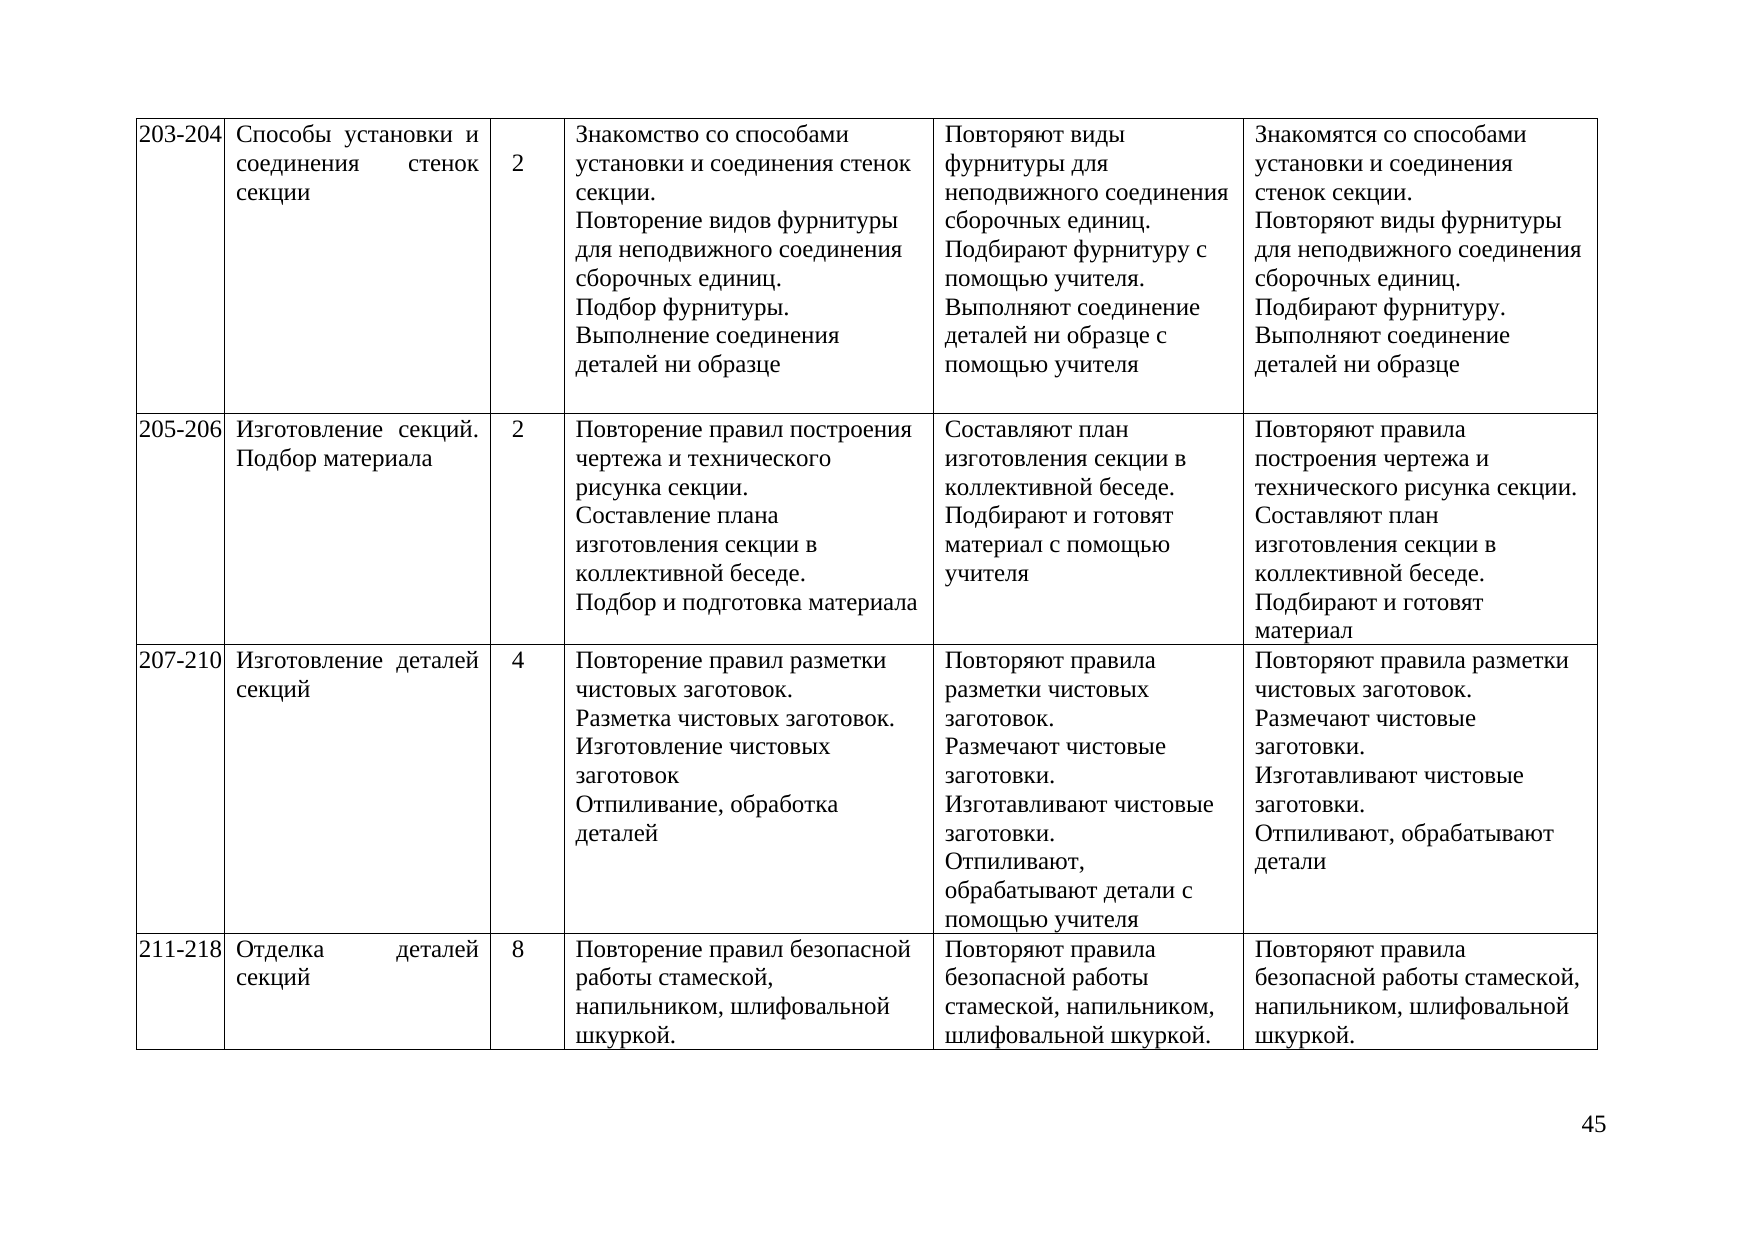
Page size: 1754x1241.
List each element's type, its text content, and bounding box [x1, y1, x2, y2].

table_cell Повторяют правила построения чертежа и технического рисунка секции. Составляют план изготовления секции в коллективной беседе. Подбирают и готовят материал [1244, 414, 1597, 644]
table_cell 211-218 [137, 934, 224, 1049]
table_cell 207-210 [137, 645, 224, 933]
table_cell Способы установки и соединения стенок секции [225, 119, 490, 413]
table_cell 205-206 [137, 414, 224, 644]
table_cell Повторяют правила разметки чистовых заготовок. Размечают чистовые заготовки. Изготавливают чистовые заготовки. Отпиливают, обрабатывают детали [1244, 645, 1597, 933]
table_cell Составляют план изготовления секции в коллективной беседе. Подбирают и готовят материал с помощью учителя [934, 414, 1243, 644]
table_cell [1244, 934, 1597, 1049]
table_cell 203-204 [137, 119, 224, 413]
table_cell Повторяют виды фурнитуры для неподвижного соединения сборочных единиц. Подбирают фурнитуру с помощью учителя. Выполняют соединение деталей ни образце с помощью учителя [934, 119, 1243, 413]
table_cell 4 [491, 645, 564, 933]
table_cell 2 [491, 414, 564, 644]
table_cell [225, 934, 490, 1049]
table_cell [565, 934, 933, 1049]
table_cell Повторение правил построения чертежа и технического рисунка секции. Составление плана изготовления секции в коллективной беседе. Подбор и подготовка материала [565, 414, 933, 644]
table_cell 8 [491, 934, 564, 1049]
table_cell 2 [491, 119, 564, 413]
table_cell Повторение правил разметки чистовых заготовок. Разметка чистовых заготовок. Изготовление чистовых заготовок Отпиливание, обработка деталей [565, 645, 933, 933]
table_cell Изготовление деталей секций [225, 645, 490, 933]
table_cell Изготовление секций. Подбор материала [225, 414, 490, 644]
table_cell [934, 934, 1243, 1049]
table_cell Знакомство со способами установки и соединения стенок секции. Повторение видов фурнитуры для неподвижного соединения сборочных единиц. Подбор фурнитуры. Выполнение соединения деталей ни образце [565, 119, 933, 413]
table_cell Знакомятся со способами установки и соединения стенок секции. Повторяют виды фурнитуры для неподвижного соединения сборочных единиц. Подбирают фурнитуру. Выполняют соединение деталей ни образце [1244, 119, 1597, 413]
table_cell Повторяют правила разметки чистовых заготовок. Размечают чистовые заготовки. Изготавливают чистовые заготовки. Отпиливают, обрабатывают детали с помощью учителя [934, 645, 1243, 933]
